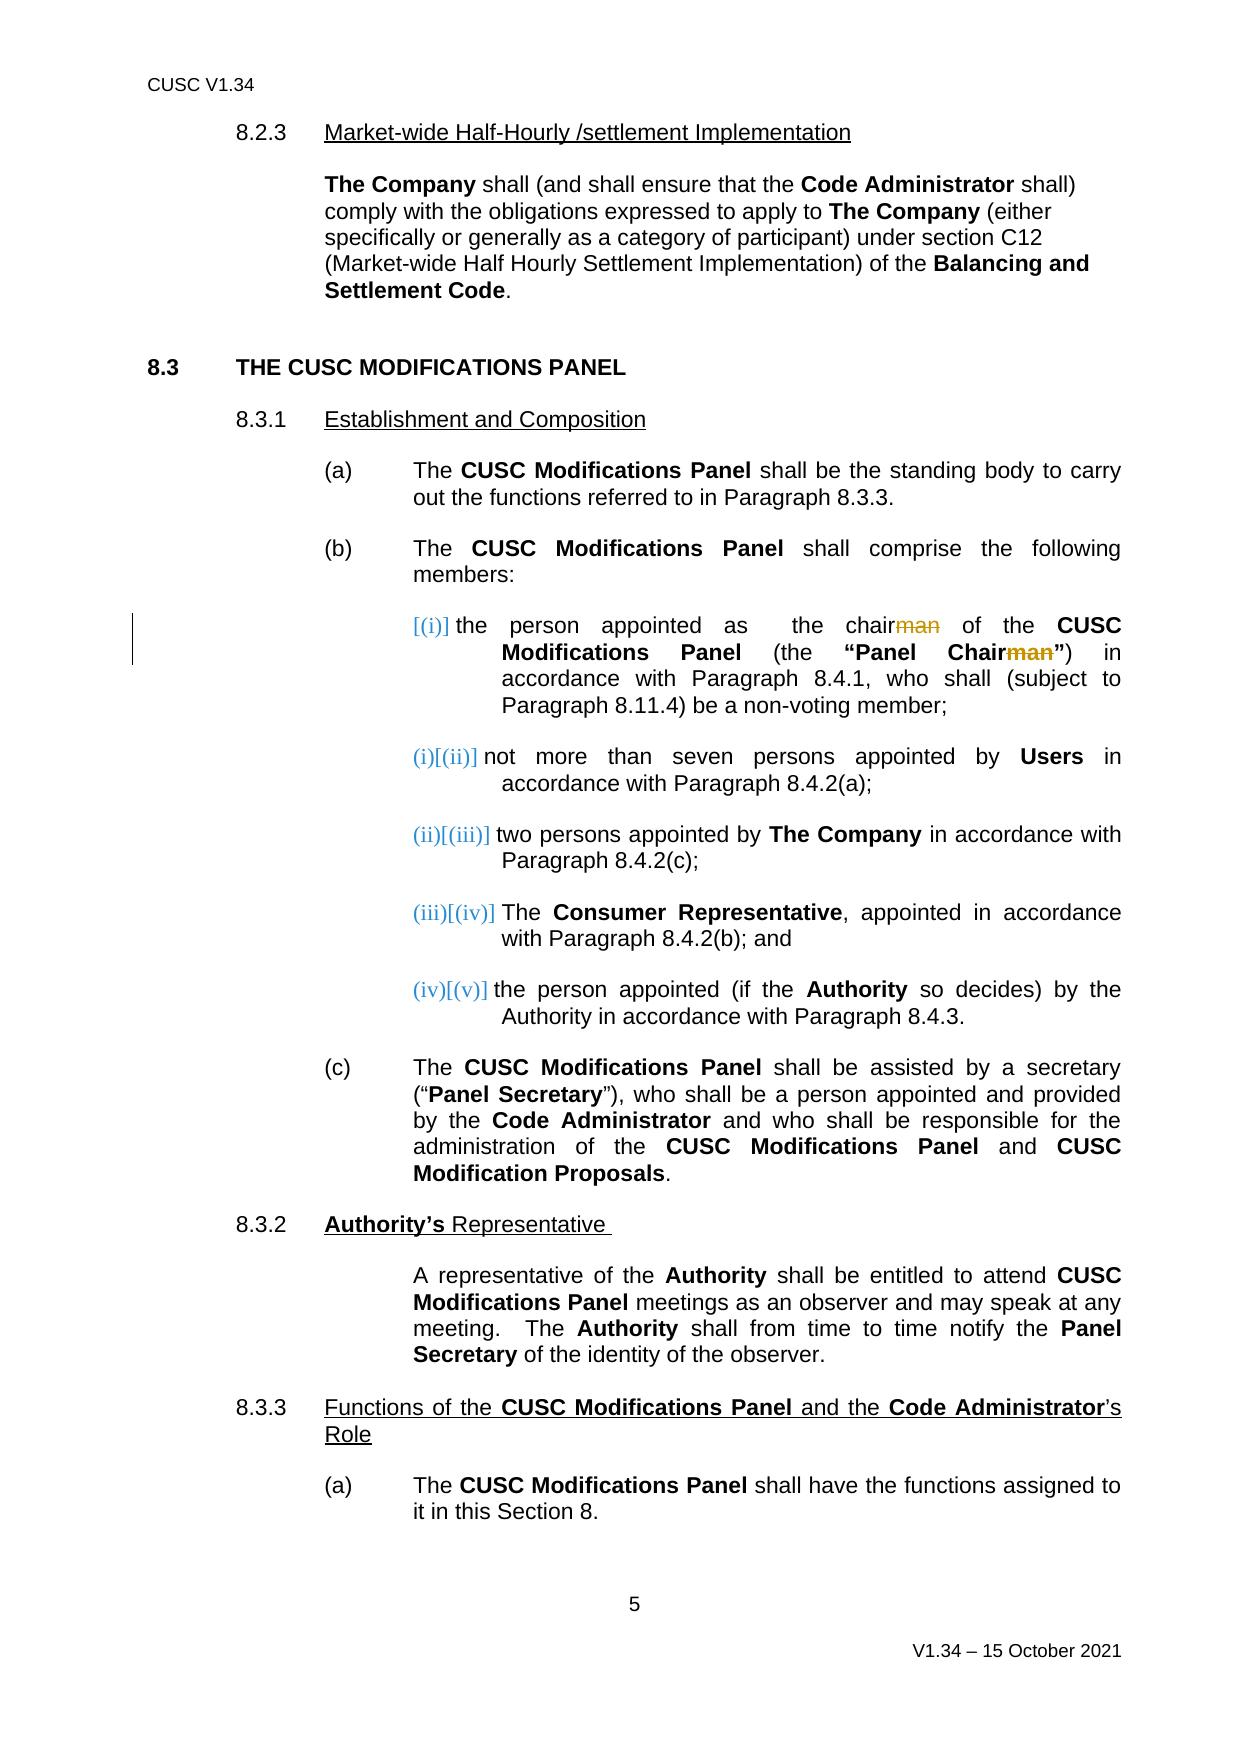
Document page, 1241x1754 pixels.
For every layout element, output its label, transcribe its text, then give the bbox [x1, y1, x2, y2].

subtitle The Consumer Representative, appointed in accordance with Paragraph 8.4.2(b); and [413, 899, 1122, 951]
subtitle The CUSC Modifications Panel shall be assisted by a secretary (“Panel Secretary”), who shall be a person appointed and provided by the Code Administrator and who shall be responsible for the administration of the CUSC Modifications Panel and CUSC Modification Proposals. [324, 1054, 1122, 1186]
subtitle The CUSC Modifications Panel shall be the standing body to carry out the functions referred to in Paragraph 8.3.3. [324, 457, 1122, 510]
subtitle two persons appointed by The Company in accordance with Paragraph 8.4.2(c); [413, 821, 1122, 874]
text A representative of the Authority shall be entitled to attend CUSC Modifications Panel meetings as an observer and may speak at any meeting. The Authority shall from time to time notify the Panel Secretary of the identity of the observer. [413, 1262, 1122, 1368]
subtitle The CUSC Modifications Panel shall have the functions assigned to it in this Section 8. [324, 1472, 1122, 1524]
subtitle the person appointed (if the Authority so decides) by the Authority in accordance with Paragraph 8.4.3. [413, 976, 1122, 1029]
subtitle The CUSC Modifications Panel shall comprise the following members: [324, 535, 1122, 587]
subtitle not more than seven persons appointed by Users in accordance with Paragraph 8.4.2(a); [413, 743, 1122, 796]
subtitle Establishment and Composition [236, 406, 1122, 432]
subtitle the person appointed as the chair of the CUSC Modifications Panel (the “Panel Chair”) in accordance with Paragraph 8.4.1, who shall (subject to Paragraph 8.11.4) be a non-voting member; [413, 612, 1122, 718]
subtitle Functions of the CUSC Modifications Panel and the Code Administrator’s Role [236, 1394, 1122, 1447]
subtitle Authority’s Representative [236, 1211, 1122, 1237]
subtitle Market-wide Half-Hourly /settlement Implementation The Company shall (and shall ensure that the Code Administrator shall) comply with the obligations expressed to apply to The Company (either specifically or generally as a category of participant) under section C12 (Market-wide Half Hourly Settlement Implementation) of the Balancing and Settlement Code. [236, 118, 1122, 329]
subtitle THE CUSC MODIFICATIONS PANEL [147, 354, 1122, 381]
